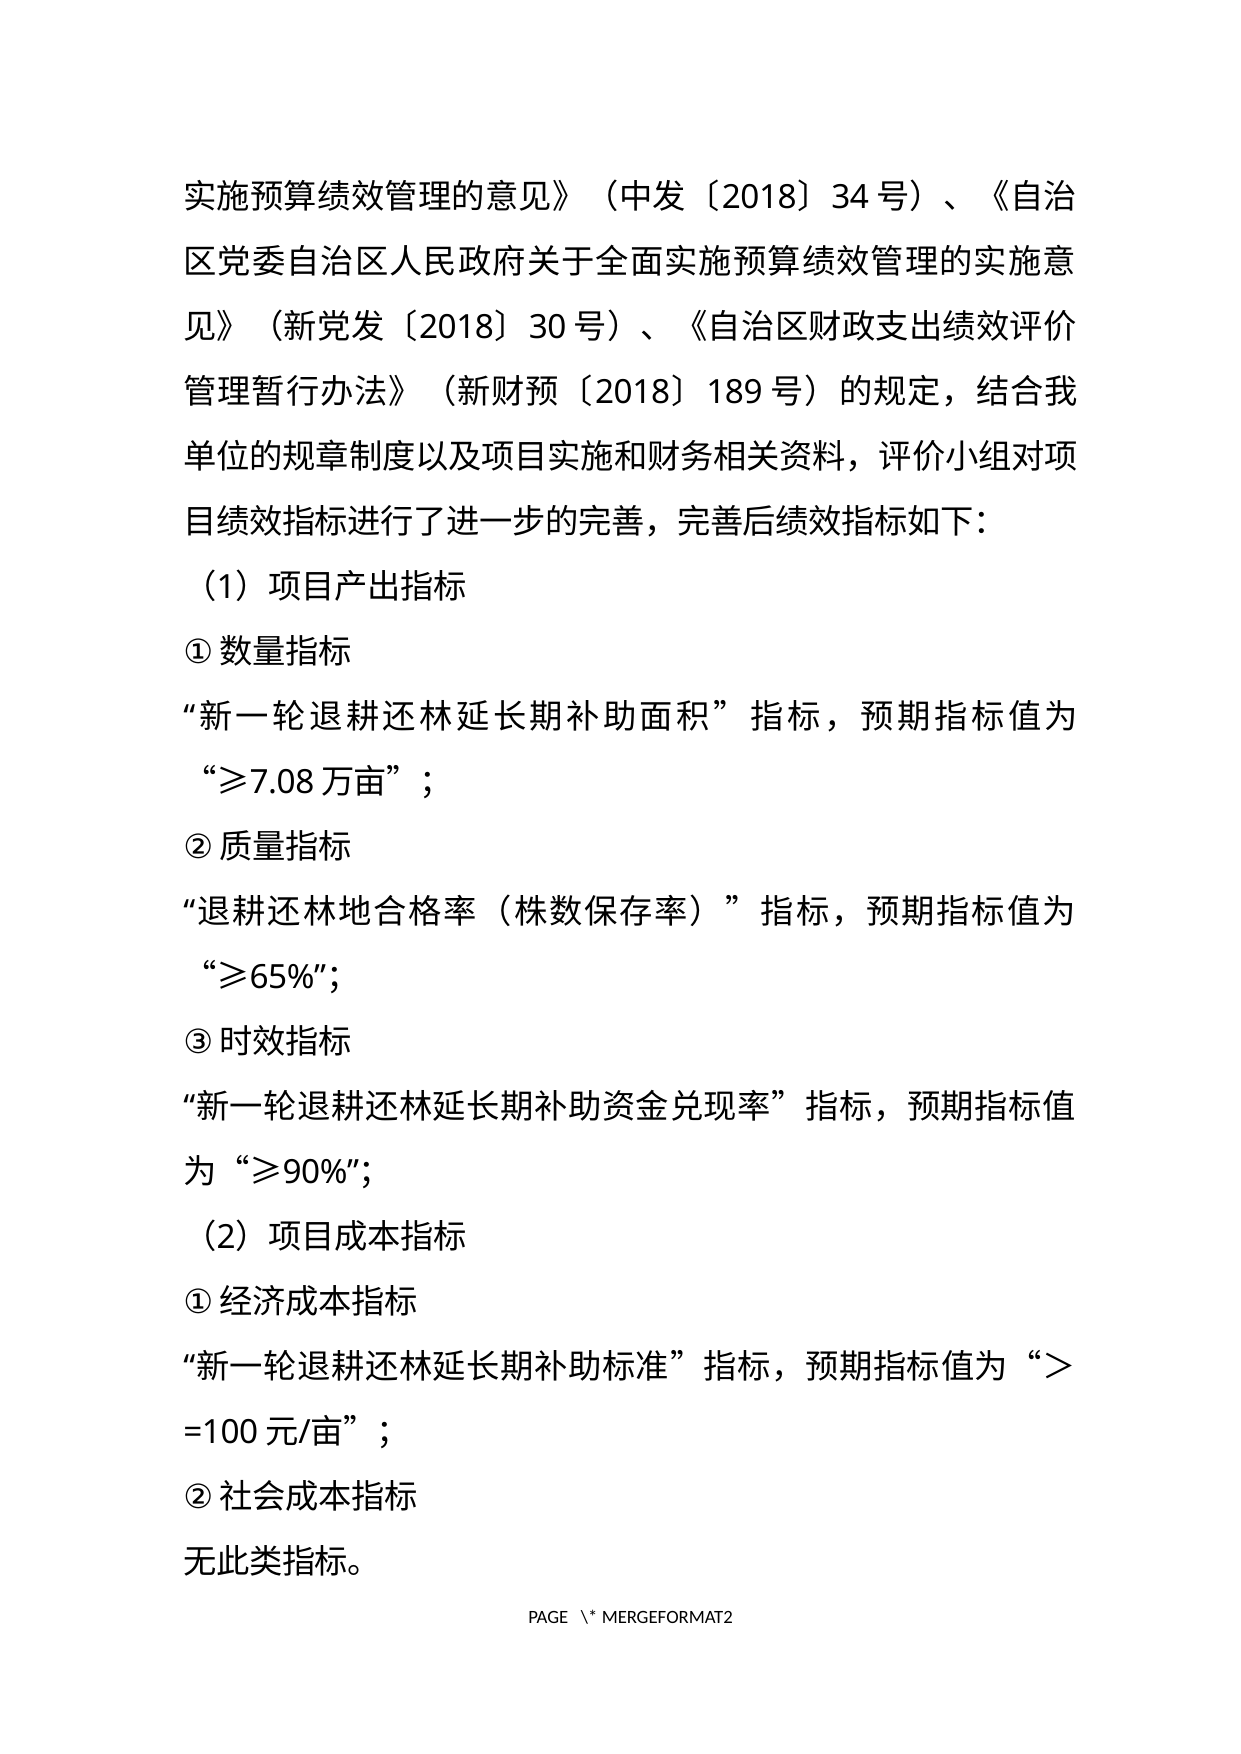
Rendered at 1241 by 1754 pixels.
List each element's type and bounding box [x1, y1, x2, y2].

text [183, 162, 1078, 1592]
